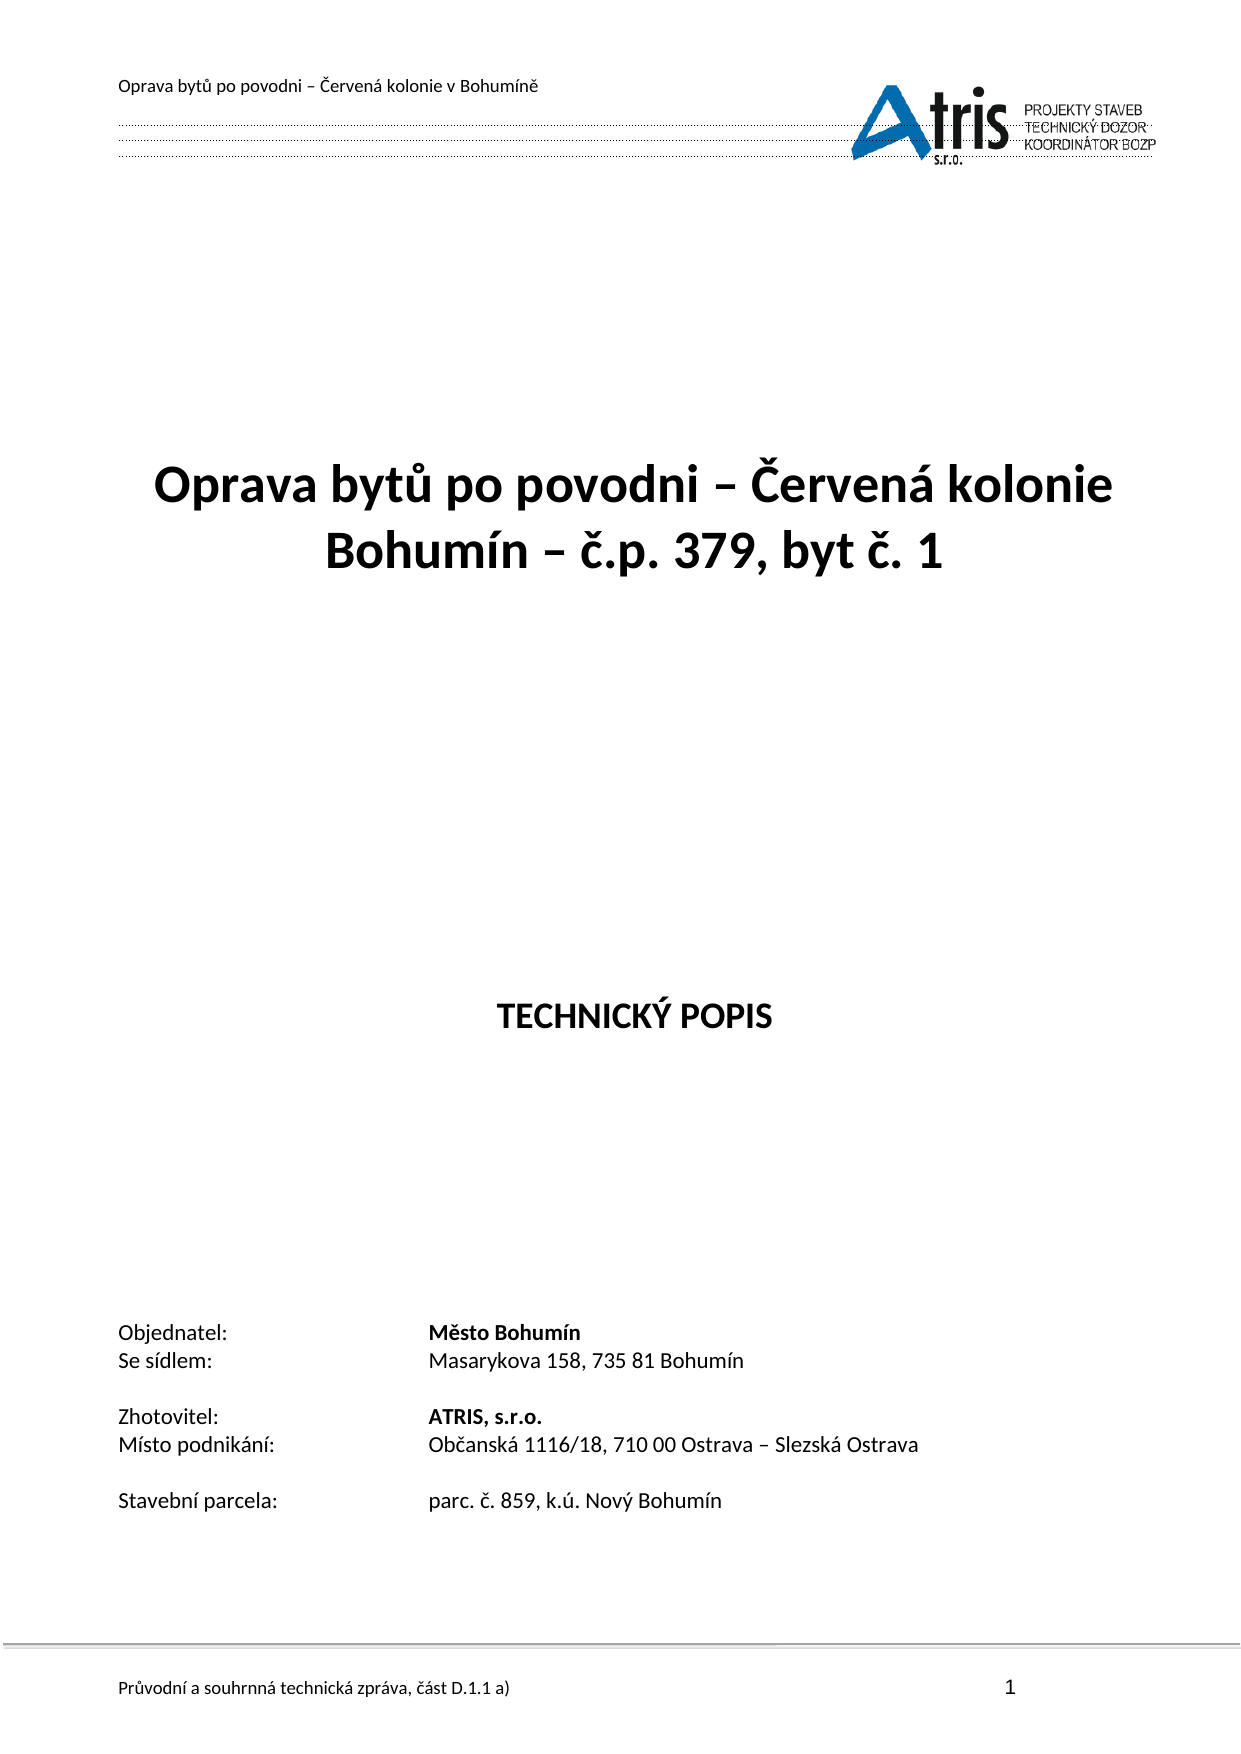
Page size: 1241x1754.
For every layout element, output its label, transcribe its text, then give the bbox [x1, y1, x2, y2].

picture [849, 83, 1157, 166]
text Oprava bytů po povodni – Červená kolonie Bohumín – č.p. 379, byt č. 1 [118, 450, 1152, 582]
text Místo podnikání: Občanská 1116/18, 710 00 Ostrava – Slezská Ostrava [118, 1430, 1152, 1458]
text Zhotovitel: ATRIS, s.r.o. [118, 1402, 1152, 1430]
text Se sídlem: Masarykova 158, 735 81 Bohumín [118, 1346, 1152, 1374]
text Stavební parcela: parc. č. 859, k.ú. Nový Bohumín [118, 1486, 1152, 1514]
text TECHNICKÝ POPIS [118, 992, 1152, 1038]
text Objednatel: Město Bohumín [118, 1318, 1152, 1346]
